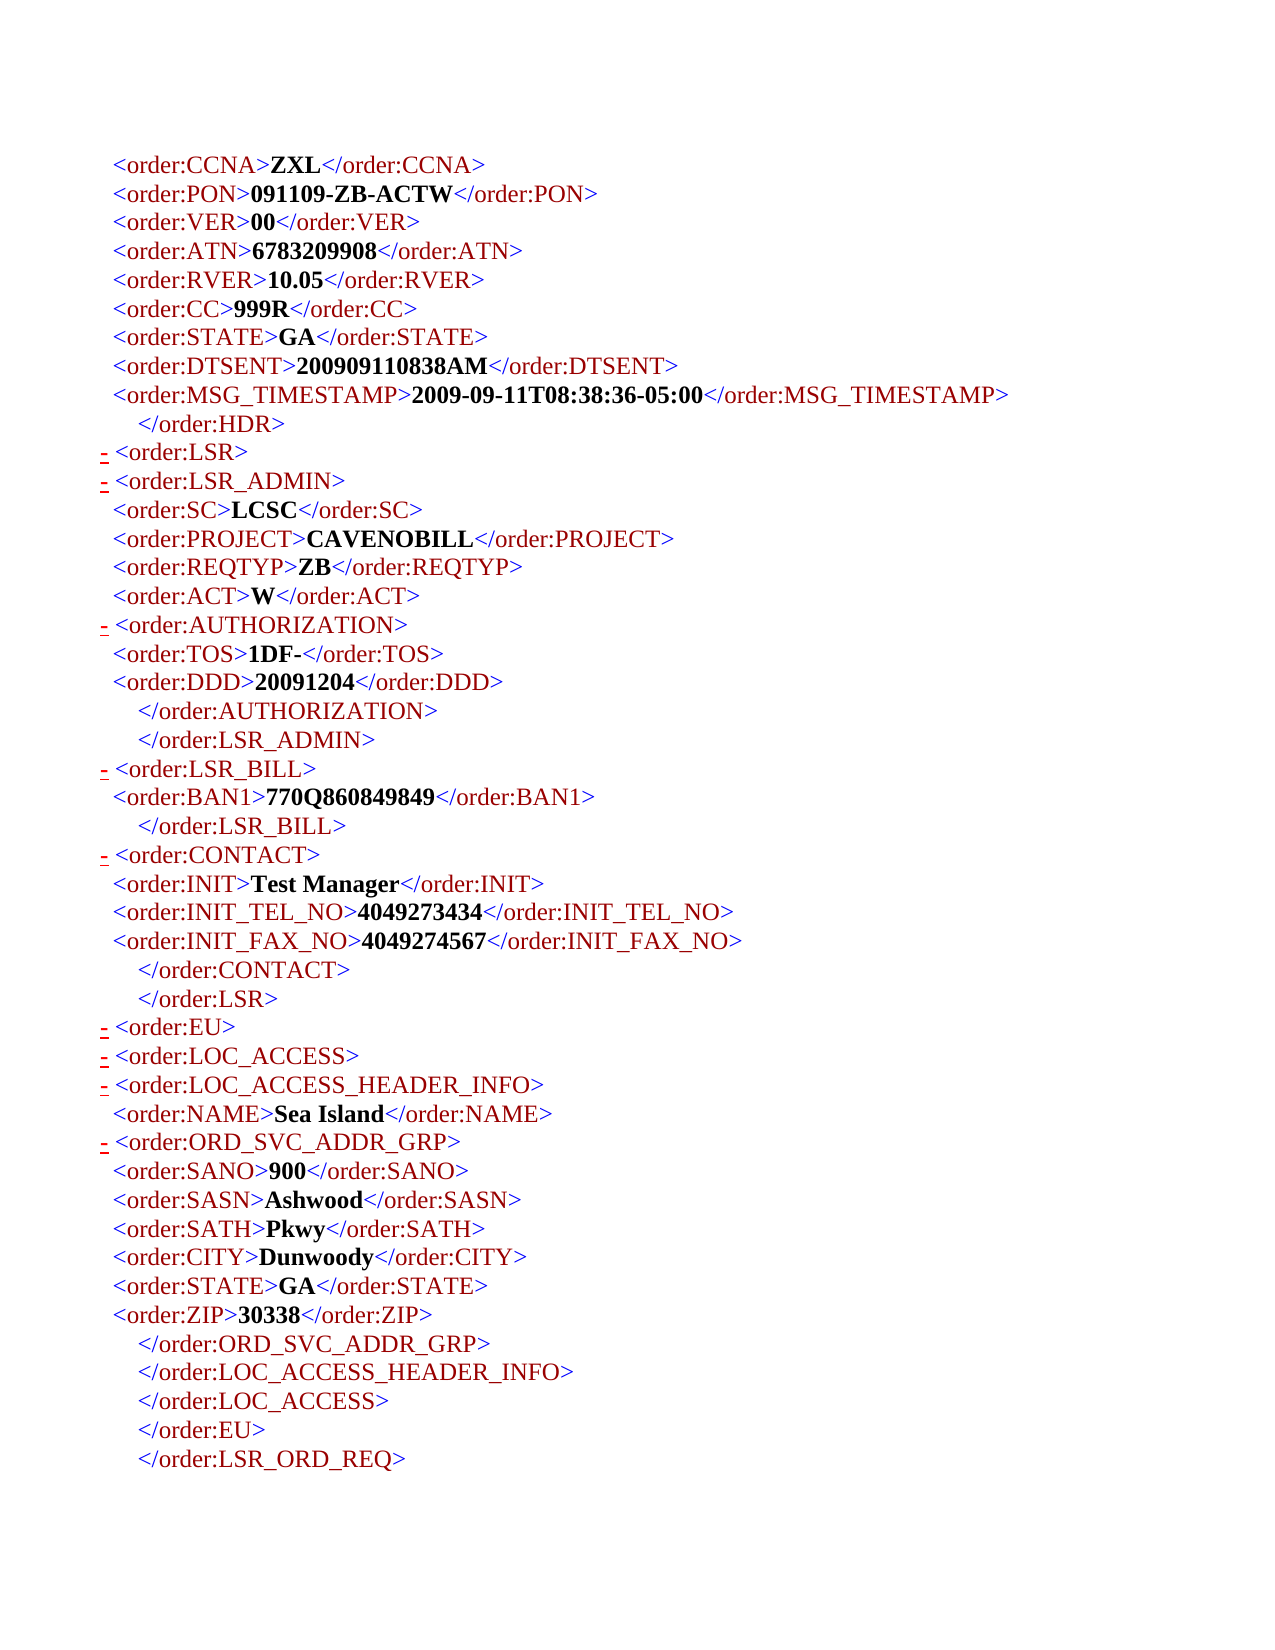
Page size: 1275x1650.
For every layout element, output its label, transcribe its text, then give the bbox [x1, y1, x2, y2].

text <order:INIT>Test Manager</order:INIT> [100, 869, 1125, 897]
text <order:DDD>20091204</order:DDD> [100, 667, 1125, 696]
text <order:SASN>Ashwood</order:SASN> [100, 1185, 1125, 1214]
text </order:HDR> [125, 409, 1125, 437]
text <order:BAN1>770Q860849849</order:BAN1> [100, 782, 1125, 811]
text <order:DTSENT>200909110838AM</order:DTSENT> [100, 351, 1125, 380]
text <order:REQTYP>ZB</order:REQTYP> [100, 552, 1125, 581]
text <order:ACT>W</order:ACT> [100, 581, 1125, 610]
text <order:ZIP>30338</order:ZIP> [100, 1300, 1125, 1329]
text <order:SATH>Pkwy</order:SATH> [100, 1214, 1125, 1242]
text - <order:ORD_SVC_ADDR_GRP> [100, 1127, 1125, 1156]
text </order:LSR_ORD_REQ> [125, 1444, 1125, 1472]
text <order:PROJECT>CAVENOBILL</order:PROJECT> [100, 524, 1125, 552]
text </order:EU> [125, 1415, 1125, 1444]
text </order:LSR_BILL> [125, 811, 1125, 840]
text <order:SANO>900</order:SANO> [100, 1156, 1125, 1185]
text <order:SC>LCSC</order:SC> [100, 495, 1125, 524]
text - <order:EU> [100, 1012, 1125, 1041]
text </order:LOC_ACCESS_HEADER_INFO> [125, 1357, 1125, 1386]
text </order:AUTHORIZATION> [125, 696, 1125, 725]
text <order:RVER>10.05</order:RVER> [100, 265, 1125, 294]
text - <order:LSR_BILL> [100, 754, 1125, 782]
text <order:TOS>1DF-</order:TOS> [100, 639, 1125, 667]
text </order:LSR_ADMIN> [125, 725, 1125, 754]
text - <order:LOC_ACCESS> [100, 1041, 1125, 1070]
text <order:PON>091109-ZB-ACTW</order:PON> [100, 179, 1125, 207]
text <order:CITY>Dunwoody</order:CITY> [100, 1242, 1125, 1271]
text <order:NAME></order:NAME> [100, 1099, 1125, 1127]
text <order:INIT_FAX_NO>4049274567</order:INIT_FAX_NO> [100, 926, 1125, 955]
text </order:CONTACT> [125, 955, 1125, 984]
text </order:LSR> [125, 984, 1125, 1012]
text - <order:LOC_ACCESS_HEADER_INFO> [100, 1070, 1125, 1099]
text <order:ATN>6783209908</order:ATN> [100, 236, 1125, 265]
text <order:CCNA>ZXL</order:CCNA> [100, 150, 1125, 179]
text <order:INIT_TEL_NO>4049273434</order:INIT_TEL_NO> [100, 897, 1125, 926]
text <order:CC>999R</order:CC> [100, 294, 1125, 322]
text <order:STATE>GA</order:STATE> [100, 322, 1125, 351]
text <order:STATE>GA</order:STATE> [100, 1271, 1125, 1300]
text - <order:LSR> [100, 437, 1125, 466]
text </order:ORD_SVC_ADDR_GRP> [125, 1329, 1125, 1357]
text - <order:CONTACT> [100, 840, 1125, 869]
text <order:MSG_TIMESTAMP>2009-09-11T08:38:36-05:00</order:MSG_TIMESTAMP> [100, 380, 1125, 409]
text - <order:AUTHORIZATION> [100, 610, 1125, 639]
text - <order:LSR_ADMIN> [100, 466, 1125, 495]
text <order:VER>00</order:VER> [100, 207, 1125, 236]
text </order:LOC_ACCESS> [125, 1386, 1125, 1415]
